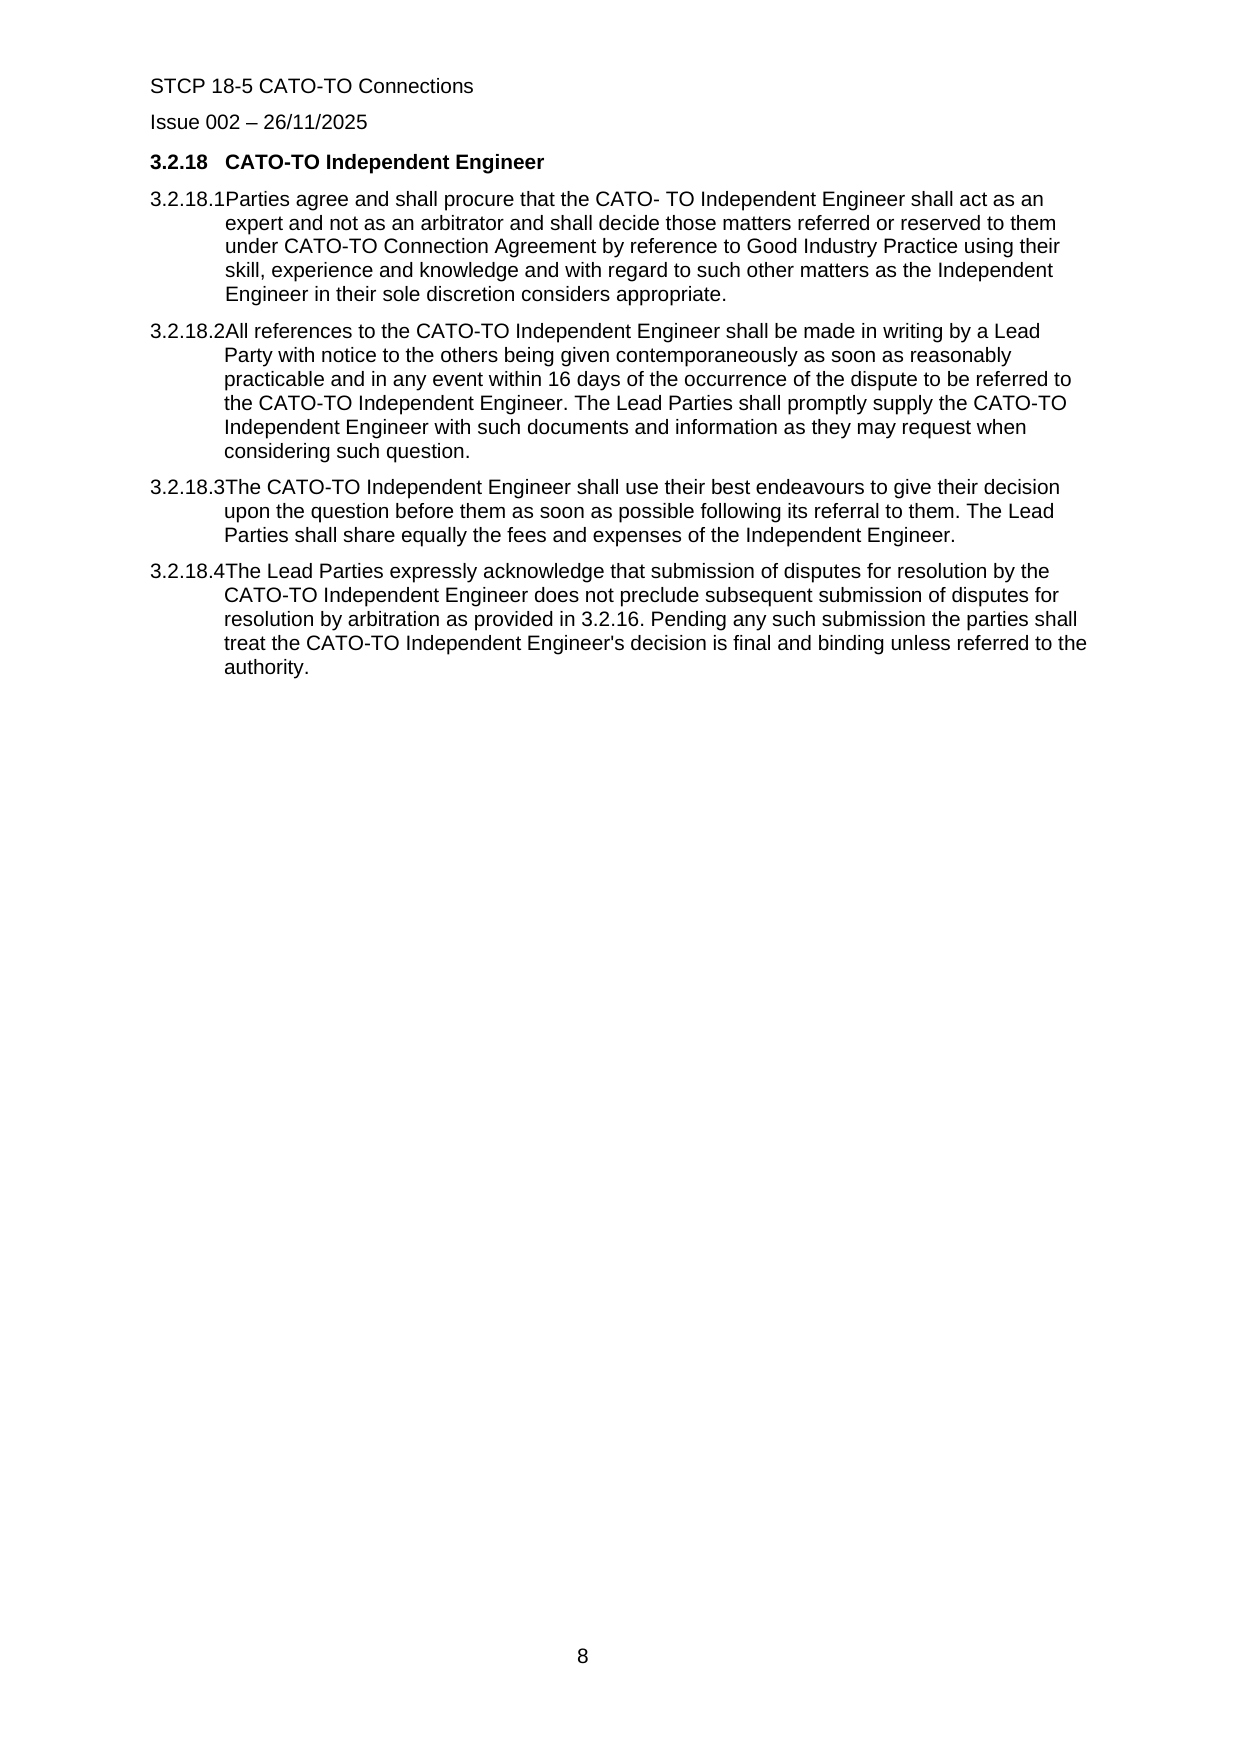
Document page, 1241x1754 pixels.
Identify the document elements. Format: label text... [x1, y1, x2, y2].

text 3.2.18.4The Lead Parties expressly acknowledge that submission of disputes for resolution by the CATO-TO Independent Engineer does not preclude subsequent submission of disputes for resolution by arbitration as provided in 3.2.16. Pending any such submission the parties shall treat the CATO-TO Independent Engineer's decision is final and binding unless referred to the authority. [150, 559, 1090, 679]
text 3.2.18.2All references to the CATO-TO Independent Engineer shall be made in writing by a Lead Party with notice to the others being given contemporaneously as soon as reasonably practicable and in any event within 16 days of the occurrence of the dispute to be referred to the CATO-TO Independent Engineer. The Lead Parties shall promptly supply the CATO-TO Independent Engineer with such documents and information as they may request when considering such question. [150, 319, 1090, 462]
text 3.2.18.3The CATO-TO Independent Engineer shall use their best endeavours to give their decision upon the question before them as soon as possible following its referral to them. The Lead Parties shall share equally the fees and expenses of the Independent Engineer. [150, 475, 1090, 547]
text 3.2.18 CATO-TO Independent Engineer [150, 150, 1090, 174]
text 3.2.18.1Parties agree and shall procure that the CATO- TO Independent Engineer shall act as an expert and not as an arbitrator and shall decide those matters referred or reserved to them under CATO-TO Connection Agreement by reference to Good Industry Practice using their skill, experience and knowledge and with regard to such other matters as the Independent Engineer in their sole discretion considers appropriate. [150, 186, 1090, 306]
